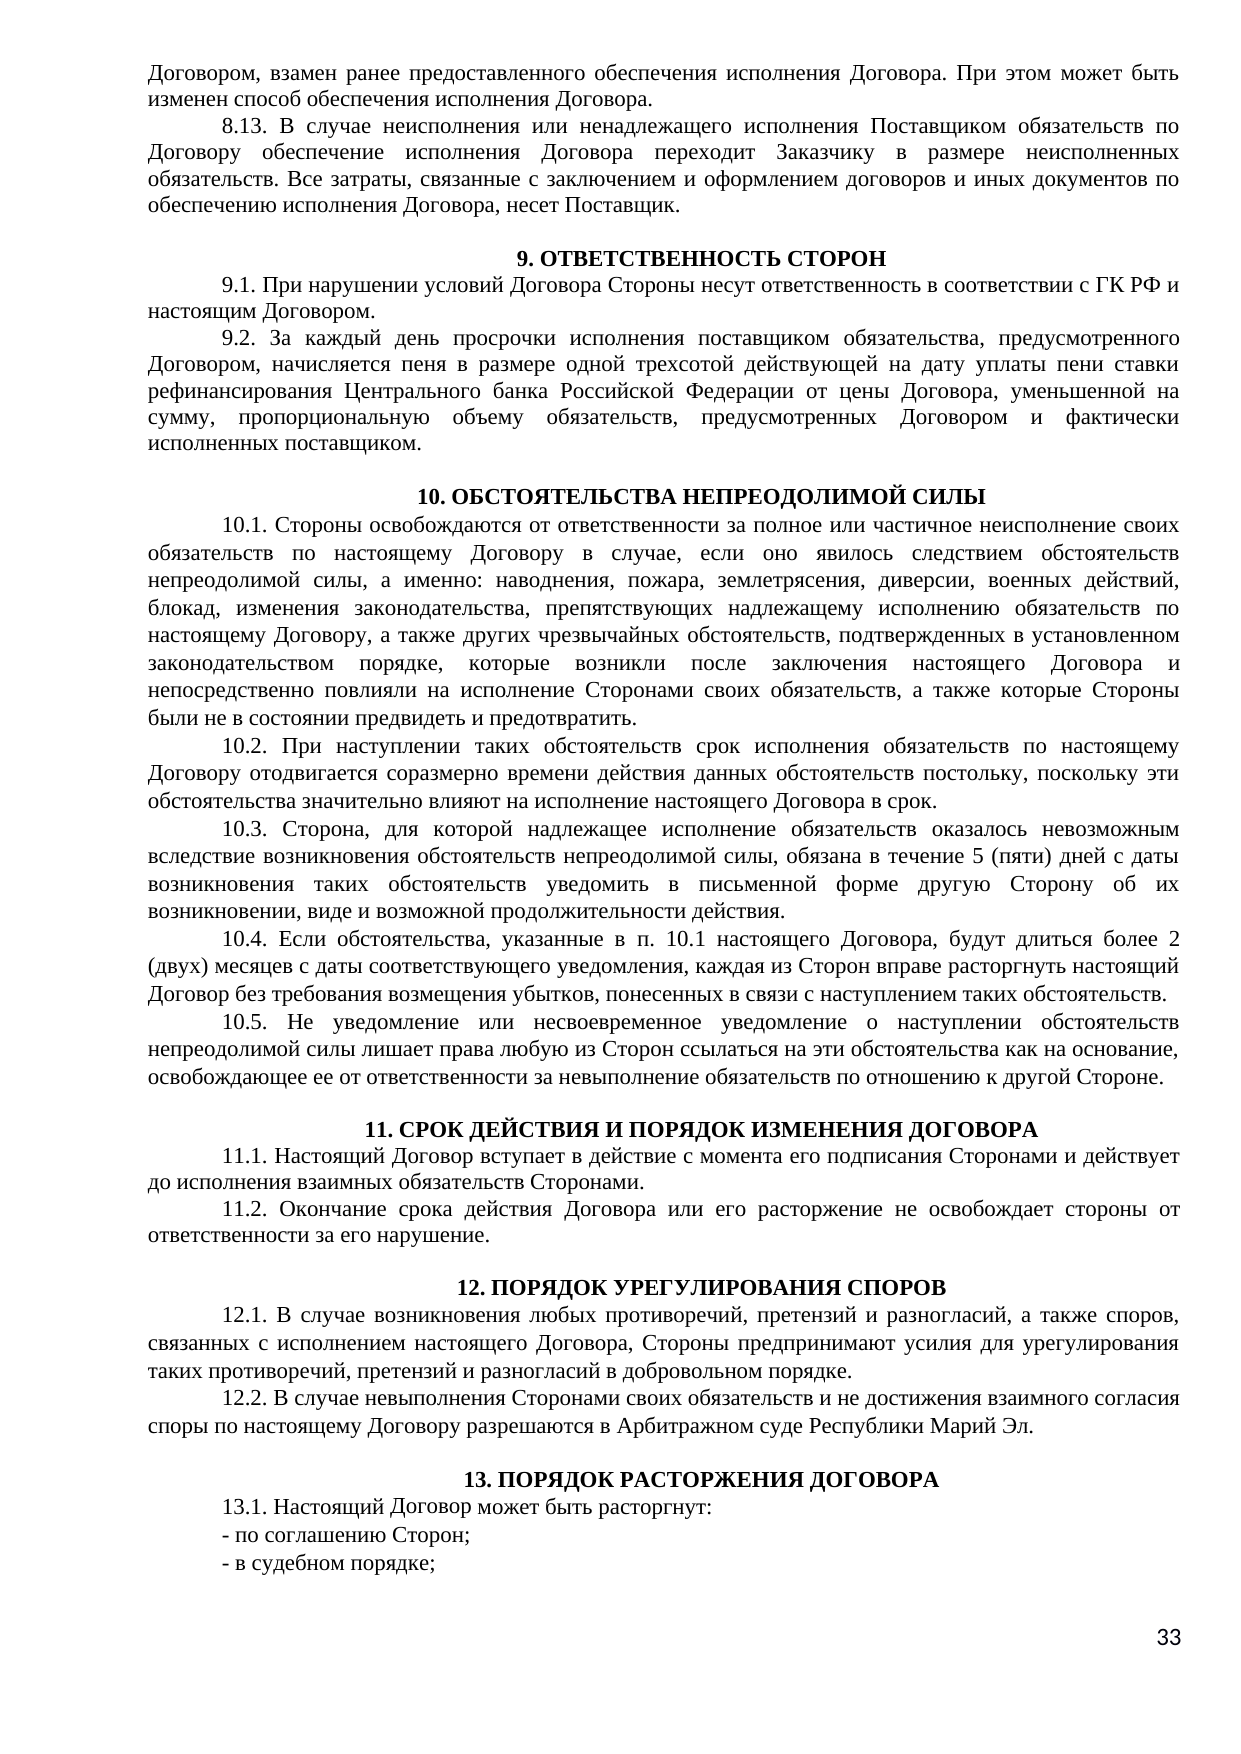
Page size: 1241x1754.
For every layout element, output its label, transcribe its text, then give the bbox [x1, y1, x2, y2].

text - в судебном порядке; [148, 1547, 1181, 1575]
text 9. ОТВЕТСТВЕННОСТЬ СТОРОН [148, 244, 1181, 271]
text 10. ОБСТОЯТЕЛЬСТВА НЕПРЕОДОЛИМОЙ СИЛЫ [148, 482, 1181, 510]
text 10.1. Стороны освобождаются от ответственности за полное или частичное неисполнение своих обязательств по настоящему Договору в случае, если оно явилось следствием обстоятельств непреодолимой силы, а именно: наводнения, пожара, землетрясения, диверсии, военных действий, блокад, изменения законодательства, препятствующих надлежащему исполнению обязательств по настоящему Договору, а также других чрезвычайных обстоятельств, подтвержденных в установленном законодательством порядке, которые возникли после заключения настоящего Договора и непосредственно повлияли на исполнение Сторонами своих обязательств, а также которые Стороны были не в состоянии предвидеть и предотвратить. [148, 510, 1181, 731]
text 11.1. Настоящий Договор вступает в действие с момента его подписания Сторонами и действует до исполнения взаимных обязательств Сторонами. [148, 1142, 1181, 1195]
text 9.1. При нарушении условий Договора Стороны несут ответственность в соответствии с ГК РФ и настоящим Договором. [148, 271, 1181, 324]
text 12.1. В случае возникновения любых противоречий, претензий и разногласий, а также споров, связанных с исполнением настоящего Договора, Стороны предпринимают усилия для урегулирования таких противоречий, претензий и разногласий в добровольном порядке. [148, 1300, 1181, 1383]
text - по соглашению Сторон; [148, 1520, 1181, 1547]
text 13.1. Настоящий Договор может быть расторгнут: [148, 1492, 1181, 1520]
text 12. ПОРЯДОК УРЕГУЛИРОВАНИЯ СПОРОВ [148, 1274, 1181, 1300]
text 12.2. В случае невыполнения Сторонами своих обязательств и не достижения взаимного согласия споры по настоящему Договору разрешаются в Арбитражном суде Республики Марий Эл. [148, 1383, 1181, 1438]
text 9.2. За каждый день просрочки исполнения поставщиком обязательства, предусмотренного Договором, начисляется пеня в размере одной трехсотой действующей на дату уплаты пени ставки рефинансирования Центрального банка Российской Федерации от цены Договора, уменьшенной на сумму, пропорциональную объему обязательств, предусмотренных Договором и фактически исполненных поставщиком. [148, 324, 1181, 456]
text 13. ПОРЯДОК РАСТОРЖЕНИЯ ДОГОВОРА [148, 1464, 1181, 1492]
text 10.4. Если обстоятельства, указанные в п. 10.1 настоящего Договора, будут длиться более 2 (двух) месяцев с даты соответствующего уведомления, каждая из Сторон вправе расторгнуть настоящий Договор без требования возмещения убытков, понесенных в связи с наступлением таких обстоятельств. [148, 924, 1181, 1007]
text 10.5. Не уведомление или несвоевременное уведомление о наступлении обстоятельств непреодолимой силы лишает права любую из Сторон ссылаться на эти обстоятельства как на основание, освобождающее ее от ответственности за невыполнение обязательств по отношению к другой Стороне. [148, 1007, 1181, 1089]
text 10.3. Сторона, для которой надлежащее исполнение обязательств оказалось невозможным вследствие возникновения обстоятельств непреодолимой силы, обязана в течение 5 (пяти) дней с даты возникновения таких обстоятельств уведомить в письменной форме другую Сторону об их возникновении, виде и возможной продолжительности действия. [148, 813, 1181, 924]
text 8.13. В случае неисполнения или ненадлежащего исполнения Поставщиком обязательств по Договору обеспечение исполнения Договора переходит Заказчику в размере неисполненных обязательств. Все затраты, связанные с заключением и оформлением договоров и иных документов по обеспечению исполнения Договора, несет Поставщик. [148, 112, 1181, 217]
text 10.2. При наступлении таких обстоятельств срок исполнения обязательств по настоящему Договору отодвигается соразмерно времени действия данных обстоятельств постольку, поскольку эти обстоятельства значительно влияют на исполнение настоящего Договора в срок. [148, 731, 1181, 813]
text 11. СРОК ДЕЙСТВИЯ И ПОРЯДОК ИЗМЕНЕНИЯ ДОГОВОРА [148, 1116, 1181, 1142]
text 11.2. Окончание срока действия Договора или его расторжение не освобождает стороны от ответственности за его нарушение. [148, 1195, 1181, 1247]
